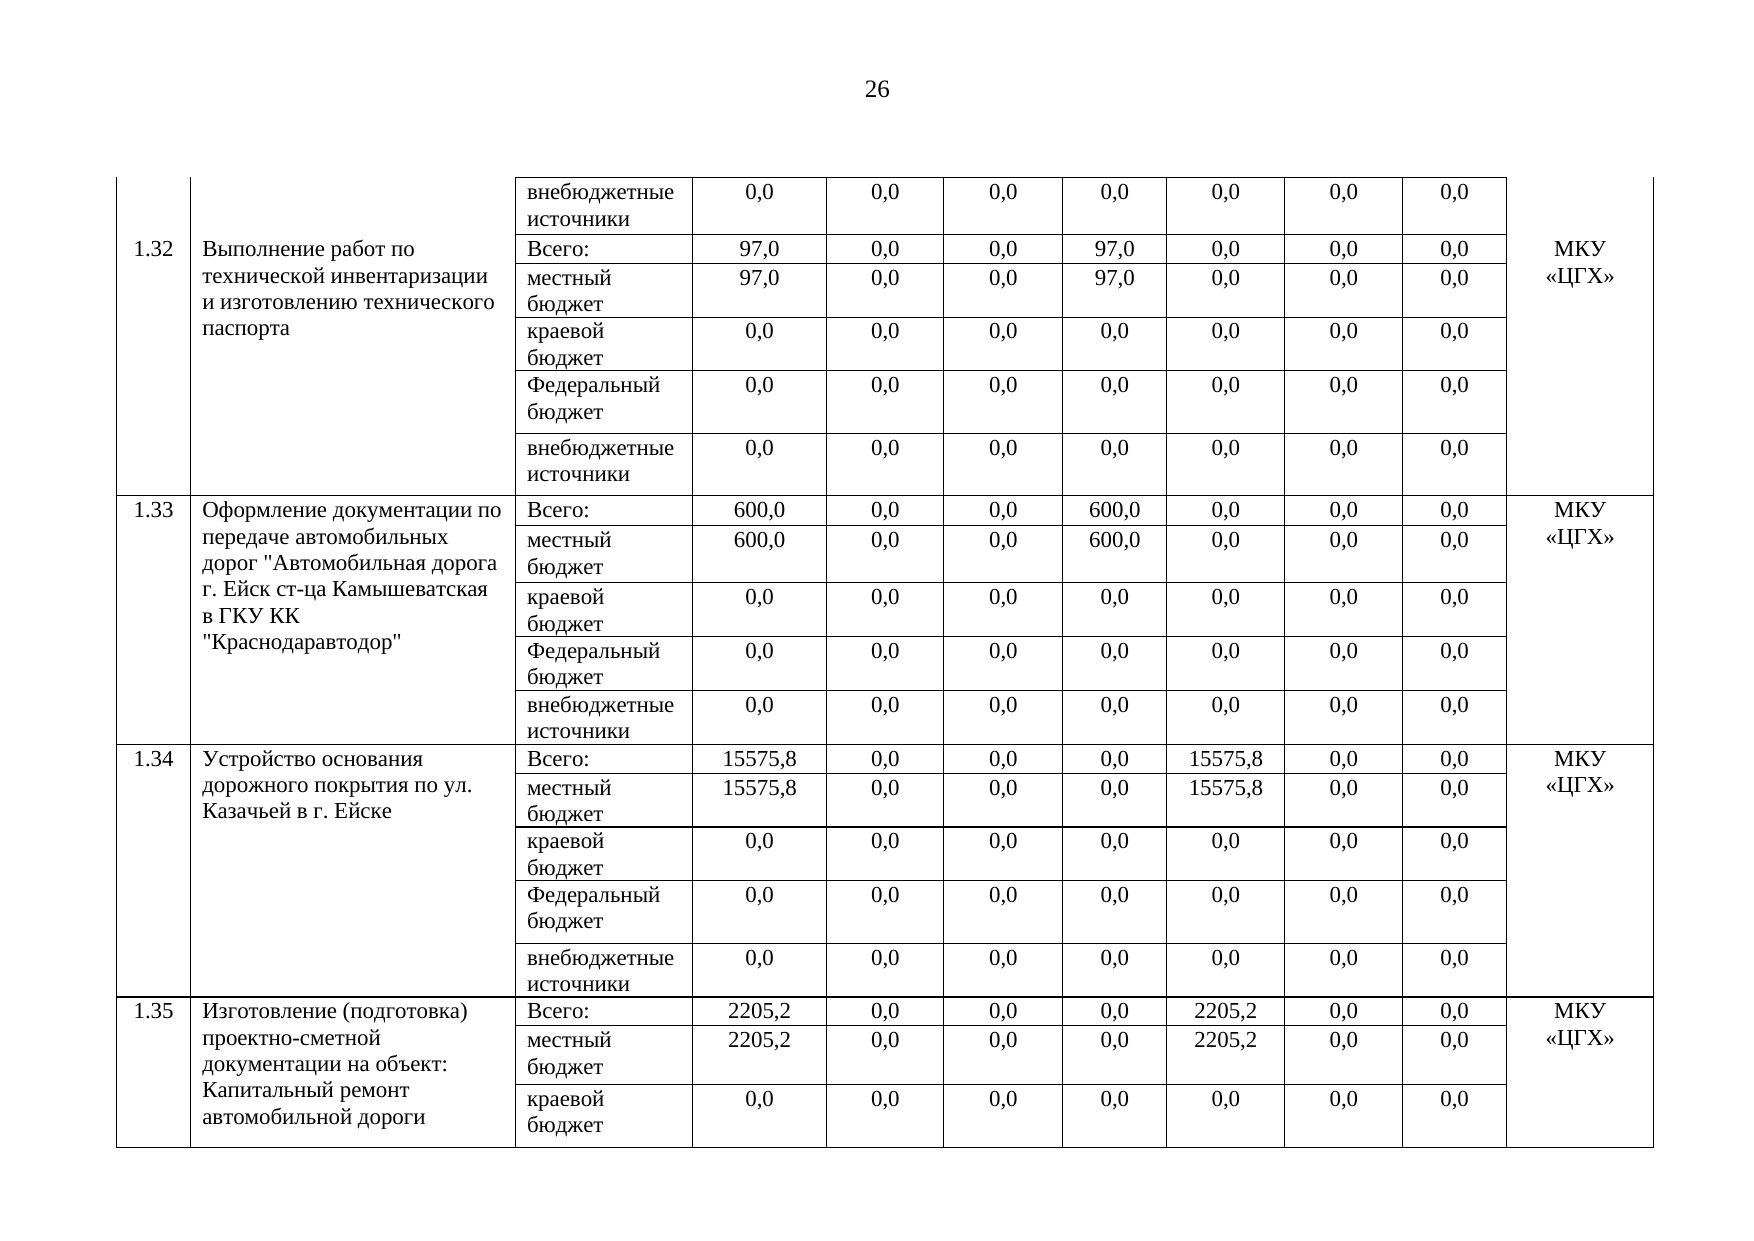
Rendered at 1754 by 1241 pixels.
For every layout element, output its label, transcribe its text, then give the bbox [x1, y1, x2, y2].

table_cell 0,0 [1285, 235, 1402, 263]
table_cell 0,0 [693, 691, 826, 743]
table_cell 0,0 [827, 745, 943, 773]
table_cell 600,0 [1063, 526, 1166, 582]
table_cell внебюджетные источники [516, 178, 692, 234]
table_cell 0,0 [944, 178, 1062, 234]
table_cell 0,0 [1403, 828, 1506, 880]
table_cell 0,0 [1403, 371, 1506, 433]
table_cell 0,0 [1063, 745, 1166, 773]
table_cell местный бюджет [516, 1026, 692, 1084]
table_cell 0,0 [1403, 745, 1506, 773]
table_cell 0,0 [693, 944, 826, 996]
table_cell 97,0 [1063, 235, 1166, 263]
table_cell 0,0 [1403, 1026, 1506, 1084]
table_cell 0,0 [693, 828, 826, 880]
table_cell 600,0 [1063, 496, 1166, 525]
table_cell 97,0 [1063, 264, 1166, 317]
table_cell 2205,2 [1167, 998, 1284, 1025]
table_cell 0,0 [1167, 881, 1284, 943]
table_cell 0,0 [693, 1085, 826, 1147]
table_cell 0,0 [1285, 434, 1402, 495]
table_cell 0,0 [1167, 691, 1284, 743]
table_cell краевой бюджет [516, 828, 692, 880]
table_cell 0,0 [1403, 264, 1506, 317]
table_cell 0,0 [1285, 828, 1402, 880]
table_cell 0,0 [1403, 178, 1506, 234]
table_cell 0,0 [944, 526, 1062, 582]
table_cell 0,0 [1403, 637, 1506, 690]
table_cell 0,0 [1167, 637, 1284, 690]
table_cell 0,0 [827, 371, 943, 433]
table_cell внебюджетные источники [516, 691, 692, 743]
table_cell 0,0 [1285, 998, 1402, 1025]
table_cell 0,0 [827, 637, 943, 690]
table_cell 0,0 [1285, 496, 1402, 525]
table_cell 0,0 [827, 1026, 943, 1084]
table_cell 0,0 [1285, 745, 1402, 773]
table_cell 0,0 [1063, 371, 1166, 433]
table_cell 15575,8 [1167, 774, 1284, 826]
table_cell Всего: [516, 235, 692, 263]
table_cell 0,0 [827, 526, 943, 582]
table_cell 0,0 [1285, 583, 1402, 636]
table_cell 0,0 [1403, 583, 1506, 636]
table_cell 0,0 [1285, 1026, 1402, 1084]
table_cell МКУ «ЦГХ» [1507, 234, 1653, 495]
table_cell 2205,2 [1167, 1026, 1284, 1084]
table_cell 0,0 [1063, 944, 1166, 996]
table_cell 0,0 [1063, 998, 1166, 1025]
table_cell 0,0 [693, 434, 826, 495]
table_cell 0,0 [827, 774, 943, 826]
table_cell Изготовление (подготовка) проектно-сметной документации на объект: Капитальный ремонт автомобильной дороги (устройство тротуаров) [191, 998, 515, 1147]
table_cell местный бюджет [516, 264, 692, 317]
table_cell 0,0 [1403, 998, 1506, 1025]
table_cell МКУ «ЦГХ» [1507, 496, 1653, 743]
table_cell 0,0 [827, 496, 943, 525]
table_cell местный бюджет [516, 774, 692, 826]
table_cell 0,0 [827, 434, 943, 495]
table_cell 0,0 [1063, 828, 1166, 880]
table_cell 0,0 [944, 944, 1062, 996]
table_cell 0,0 [944, 881, 1062, 943]
table_cell 0,0 [1285, 1085, 1402, 1147]
table_cell 0,0 [1403, 774, 1506, 826]
table_cell Всего: [516, 998, 692, 1025]
table_cell 0,0 [1285, 944, 1402, 996]
table_cell 0,0 [944, 691, 1062, 743]
table_cell 97,0 [693, 264, 826, 317]
table_cell 0,0 [944, 774, 1062, 826]
table_cell 0,0 [1285, 178, 1402, 234]
table_cell 0,0 [827, 264, 943, 317]
table_cell 0,0 [944, 583, 1062, 636]
table_cell 0,0 [1167, 434, 1284, 495]
table_cell 0,0 [944, 745, 1062, 773]
table_cell 15575,8 [1167, 745, 1284, 773]
table_cell 0,0 [1063, 1085, 1166, 1147]
table_cell 0,0 [1403, 235, 1506, 263]
table_cell 0,0 [693, 881, 826, 943]
table_cell 0,0 [944, 434, 1062, 495]
table_cell 0,0 [1285, 264, 1402, 317]
table_cell краевой бюджет [516, 1085, 692, 1147]
table_cell 0,0 [1167, 371, 1284, 433]
table_cell 0,0 [693, 318, 826, 370]
table_cell 600,0 [693, 526, 826, 582]
table_cell 0,0 [827, 318, 943, 370]
table_cell 0,0 [1167, 583, 1284, 636]
table_cell 97,0 [693, 235, 826, 263]
table_cell 1.33 [117, 496, 190, 743]
table_cell 0,0 [1063, 1026, 1166, 1084]
table_cell 0,0 [1063, 881, 1166, 943]
table_cell Устройство основания дорожного покрытия по ул. Казачьей в г. Ейске [191, 745, 515, 996]
table_cell краевой бюджет [516, 318, 692, 370]
table_cell 0,0 [1167, 178, 1284, 234]
table_cell 600,0 [693, 496, 826, 525]
table_cell 1.35 [117, 998, 190, 1147]
table_cell 0,0 [1063, 637, 1166, 690]
table_cell Всего: [516, 496, 692, 525]
table_cell 0,0 [693, 637, 826, 690]
table_cell Выполнение работ по технической инвентаризации и изготовлению технического паспорта [191, 234, 515, 495]
table_cell 0,0 [1167, 318, 1284, 370]
table_cell 2205,2 [693, 1026, 826, 1084]
table_cell 0,0 [1403, 944, 1506, 996]
table_cell 0,0 [1403, 526, 1506, 582]
table_cell 0,0 [944, 371, 1062, 433]
table_cell 1.34 [117, 745, 190, 996]
table_cell 0,0 [827, 583, 943, 636]
table_cell 0,0 [827, 881, 943, 943]
table_cell 0,0 [1167, 235, 1284, 263]
table_cell 0,0 [1403, 1085, 1506, 1147]
table_cell местный бюджет [516, 526, 692, 582]
table_cell 0,0 [1063, 178, 1166, 234]
table_cell 0,0 [944, 1026, 1062, 1084]
table_cell 1.32 [117, 234, 190, 495]
table_cell 0,0 [827, 828, 943, 880]
table_cell 0,0 [944, 235, 1062, 263]
table_cell МКУ «ЦГХ» [1507, 745, 1653, 996]
table_cell 0,0 [1403, 881, 1506, 943]
table_cell 0,0 [693, 583, 826, 636]
table_cell Федеральный бюджет [516, 881, 692, 943]
table_cell 0,0 [944, 828, 1062, 880]
table_cell 0,0 [827, 235, 943, 263]
table_cell 15575,8 [693, 774, 826, 826]
table_cell 0,0 [827, 178, 943, 234]
table_cell 0,0 [1063, 318, 1166, 370]
table_cell краевой бюджет [516, 583, 692, 636]
table_cell 0,0 [827, 1085, 943, 1147]
table_cell 0,0 [1285, 774, 1402, 826]
table_cell Всего: [516, 745, 692, 773]
table_cell 0,0 [944, 264, 1062, 317]
table_cell 0,0 [1285, 371, 1402, 433]
table_cell 0,0 [1285, 318, 1402, 370]
table_cell 0,0 [1285, 526, 1402, 582]
table_cell 0,0 [827, 944, 943, 996]
table_cell 0,0 [1167, 264, 1284, 317]
table_cell МКУ «ЦГХ» [1507, 998, 1653, 1147]
table_cell 0,0 [1167, 526, 1284, 582]
table_cell 0,0 [1167, 944, 1284, 996]
table_cell 2205,2 [693, 998, 826, 1025]
table_cell Федеральный бюджет [516, 371, 692, 433]
table_cell 0,0 [1063, 583, 1166, 636]
table_cell внебюджетные источники [516, 944, 692, 996]
table_cell 0,0 [1403, 496, 1506, 525]
table_cell 0,0 [1167, 496, 1284, 525]
table_cell 0,0 [1403, 318, 1506, 370]
table_cell 0,0 [944, 1085, 1062, 1147]
table_cell 0,0 [944, 637, 1062, 690]
table_cell 0,0 [944, 998, 1062, 1025]
table_cell 0,0 [1285, 881, 1402, 943]
table_cell 0,0 [1167, 828, 1284, 880]
table_cell 0,0 [944, 318, 1062, 370]
table_cell 0,0 [1063, 434, 1166, 495]
table_cell внебюджетные источники [516, 434, 692, 495]
table_cell 0,0 [1403, 691, 1506, 743]
table_cell 0,0 [1063, 691, 1166, 743]
table_cell 0,0 [827, 998, 943, 1025]
table_cell 0,0 [944, 496, 1062, 525]
table_cell 15575,8 [693, 745, 826, 773]
table_cell Федеральный бюджет [516, 637, 692, 690]
table_cell 0,0 [1285, 637, 1402, 690]
table_cell Оформление документации по передаче автомобильных дорог "Автомобильная дорога г. Ейск ст-ца Камышеватская в ГКУ КК "Краснодаравтодор" [191, 496, 515, 743]
table_cell 0,0 [1063, 774, 1166, 826]
table_cell 0,0 [1285, 691, 1402, 743]
table_cell 0,0 [1403, 434, 1506, 495]
table_cell 0,0 [1167, 1085, 1284, 1147]
table_cell 0,0 [827, 691, 943, 743]
table_cell 0,0 [693, 178, 826, 234]
table_cell 0,0 [693, 371, 826, 433]
